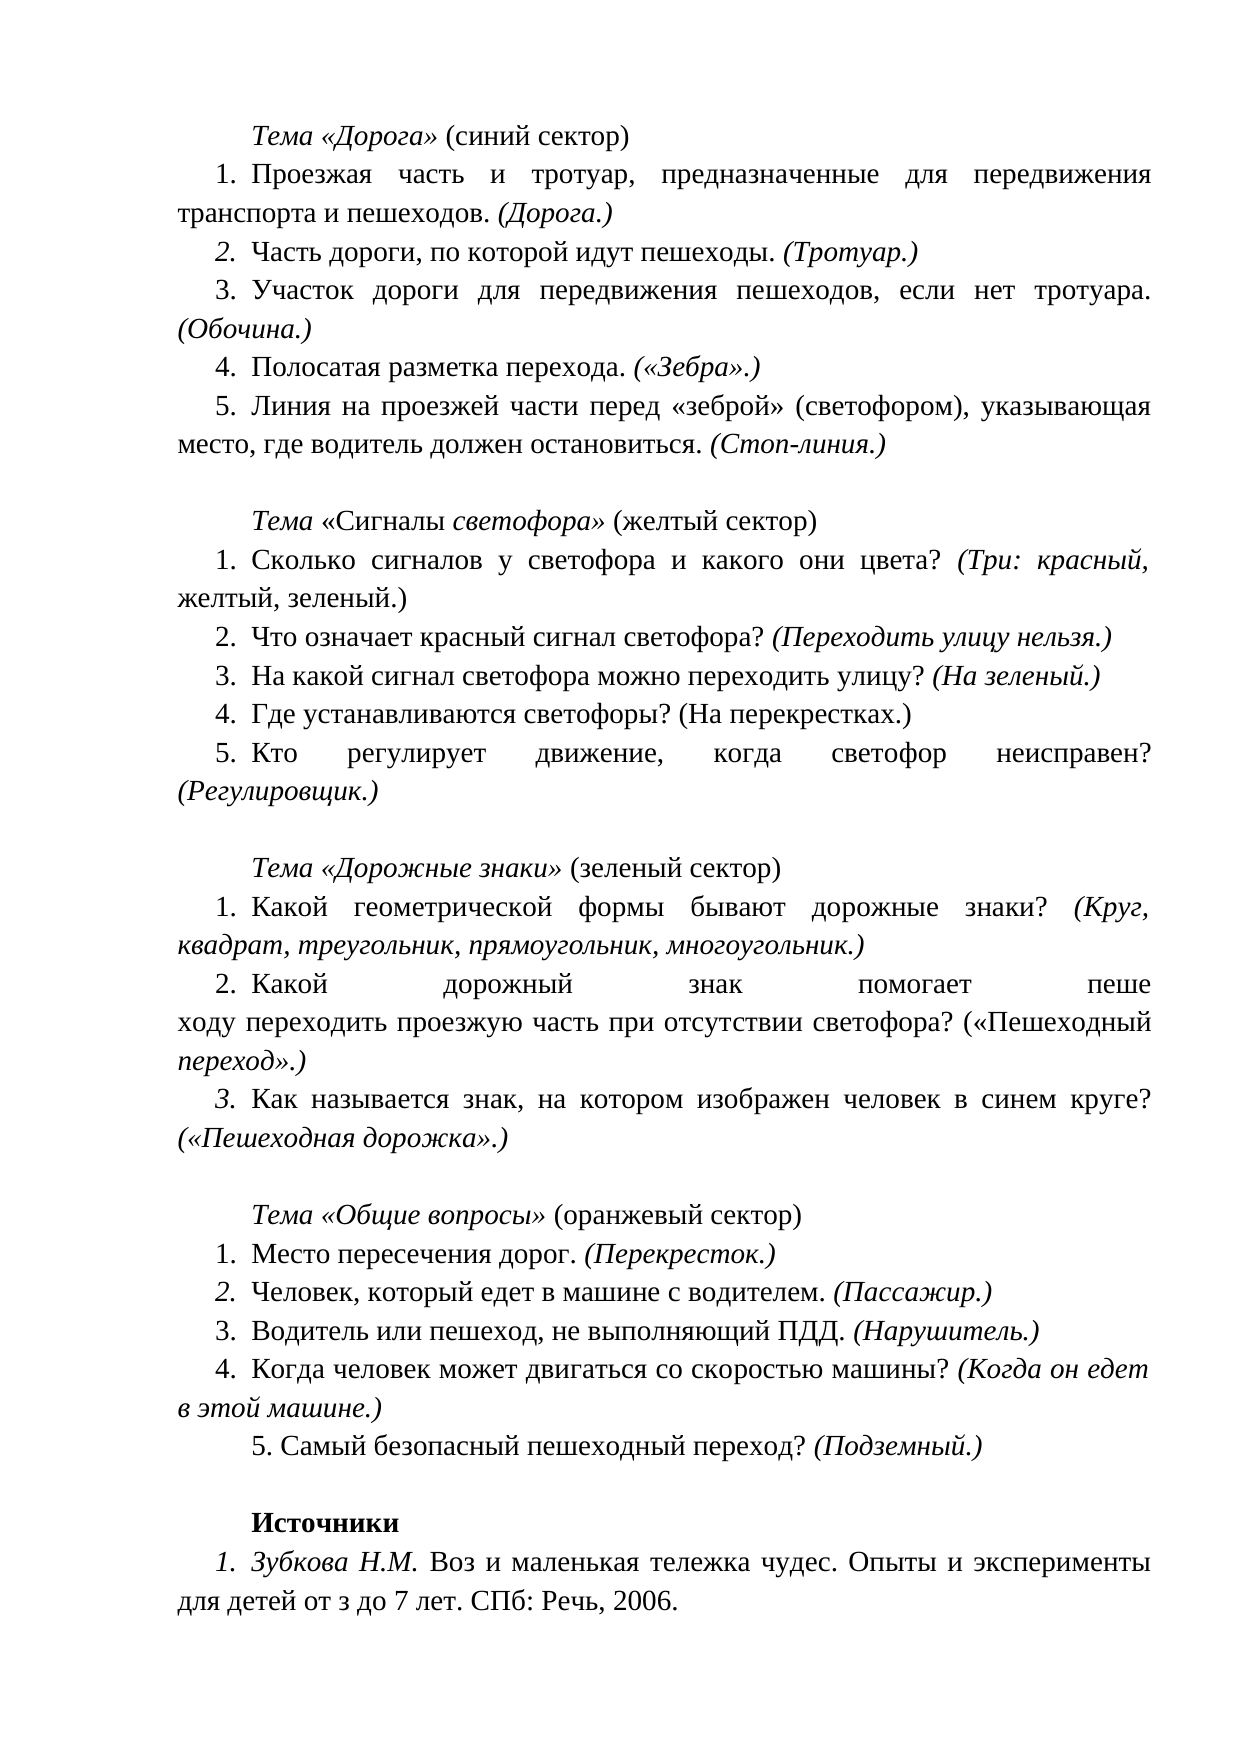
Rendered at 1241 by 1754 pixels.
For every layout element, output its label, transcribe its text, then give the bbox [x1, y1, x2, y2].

text Тема «Дорога» (синий сектор) [177, 118, 1152, 152]
list На какой сигнал светофора можно переходить улицу? (На зеленый.) [177, 658, 1152, 691]
text Тема «Общие вопросы» (оранжевый сектор) [177, 1197, 1152, 1231]
list Кто регулирует движение, когда светофор неисправен? (Регулировщик.) [177, 735, 1152, 807]
list Водитель или пешеход, не выполняющий ПДД. (Нарушитель.) [177, 1313, 1152, 1346]
list Линия на проезжей части перед «зеброй» (светофором), указывающая место, где водитель должен остановиться. (Стоп-линия.) [177, 388, 1152, 460]
list Что означает красный сигнал светофора? (Переходить улицу нельзя.) [177, 619, 1152, 653]
list Когда человек может двигаться со скоростью машины? (Когда он едет в этой машине.) [177, 1351, 1152, 1423]
list Часть дороги, по которой идут пешеходы. (Тротуар.) [177, 234, 1152, 267]
list Место пересечения дорог. (Перекресток.) [177, 1236, 1152, 1269]
text Тема «Дорожные знаки» (зеленый сектор) [177, 850, 1152, 884]
list Проезжая часть и тротуар, предназначенные для передвижения транспорта и пешеходов. (Дорога.) [177, 157, 1152, 229]
text 5. Самый безопасный пешеходный переход? (Подземный.) [177, 1428, 1152, 1462]
text Источники [177, 1506, 1152, 1539]
list Полосатая разметка перехода. («Зебра».) [177, 349, 1152, 383]
list Человек, который едет в машине с водителем. (Пассажир.) [177, 1274, 1152, 1308]
list Где устанавливаются светофоры? (На перекрестках.) [177, 696, 1152, 730]
list Сколько сигналов у светофора и какого они цвета? (Три: красный, желтый, зеленый.) [177, 542, 1152, 614]
list Какой дорожный знак помогает пеше ходу переходить проезжую часть при отсутствии светофора? («Пешеходный переход».) [177, 966, 1152, 1077]
list Как называется знак, на котором изображен человек в синем круге? («Пешеходная дорожка».) [177, 1082, 1152, 1154]
list Зубкова Н.М. Воз и маленькая тележка чудес. Опыты и эксперименты для детей от з до 7 лет. СПб: Речь, 2006. [177, 1544, 1152, 1616]
list Какой геометрической формы бывают дорожные знаки? (Круг, квадрат, треугольник, прямоугольник, многоугольник.) [177, 889, 1152, 961]
list Участок дороги для передвижения пешеходов, если нет тротуара. (Обочина.) [177, 272, 1152, 344]
text Тема «Сигналы светофора» (желтый сектор) [177, 503, 1152, 537]
